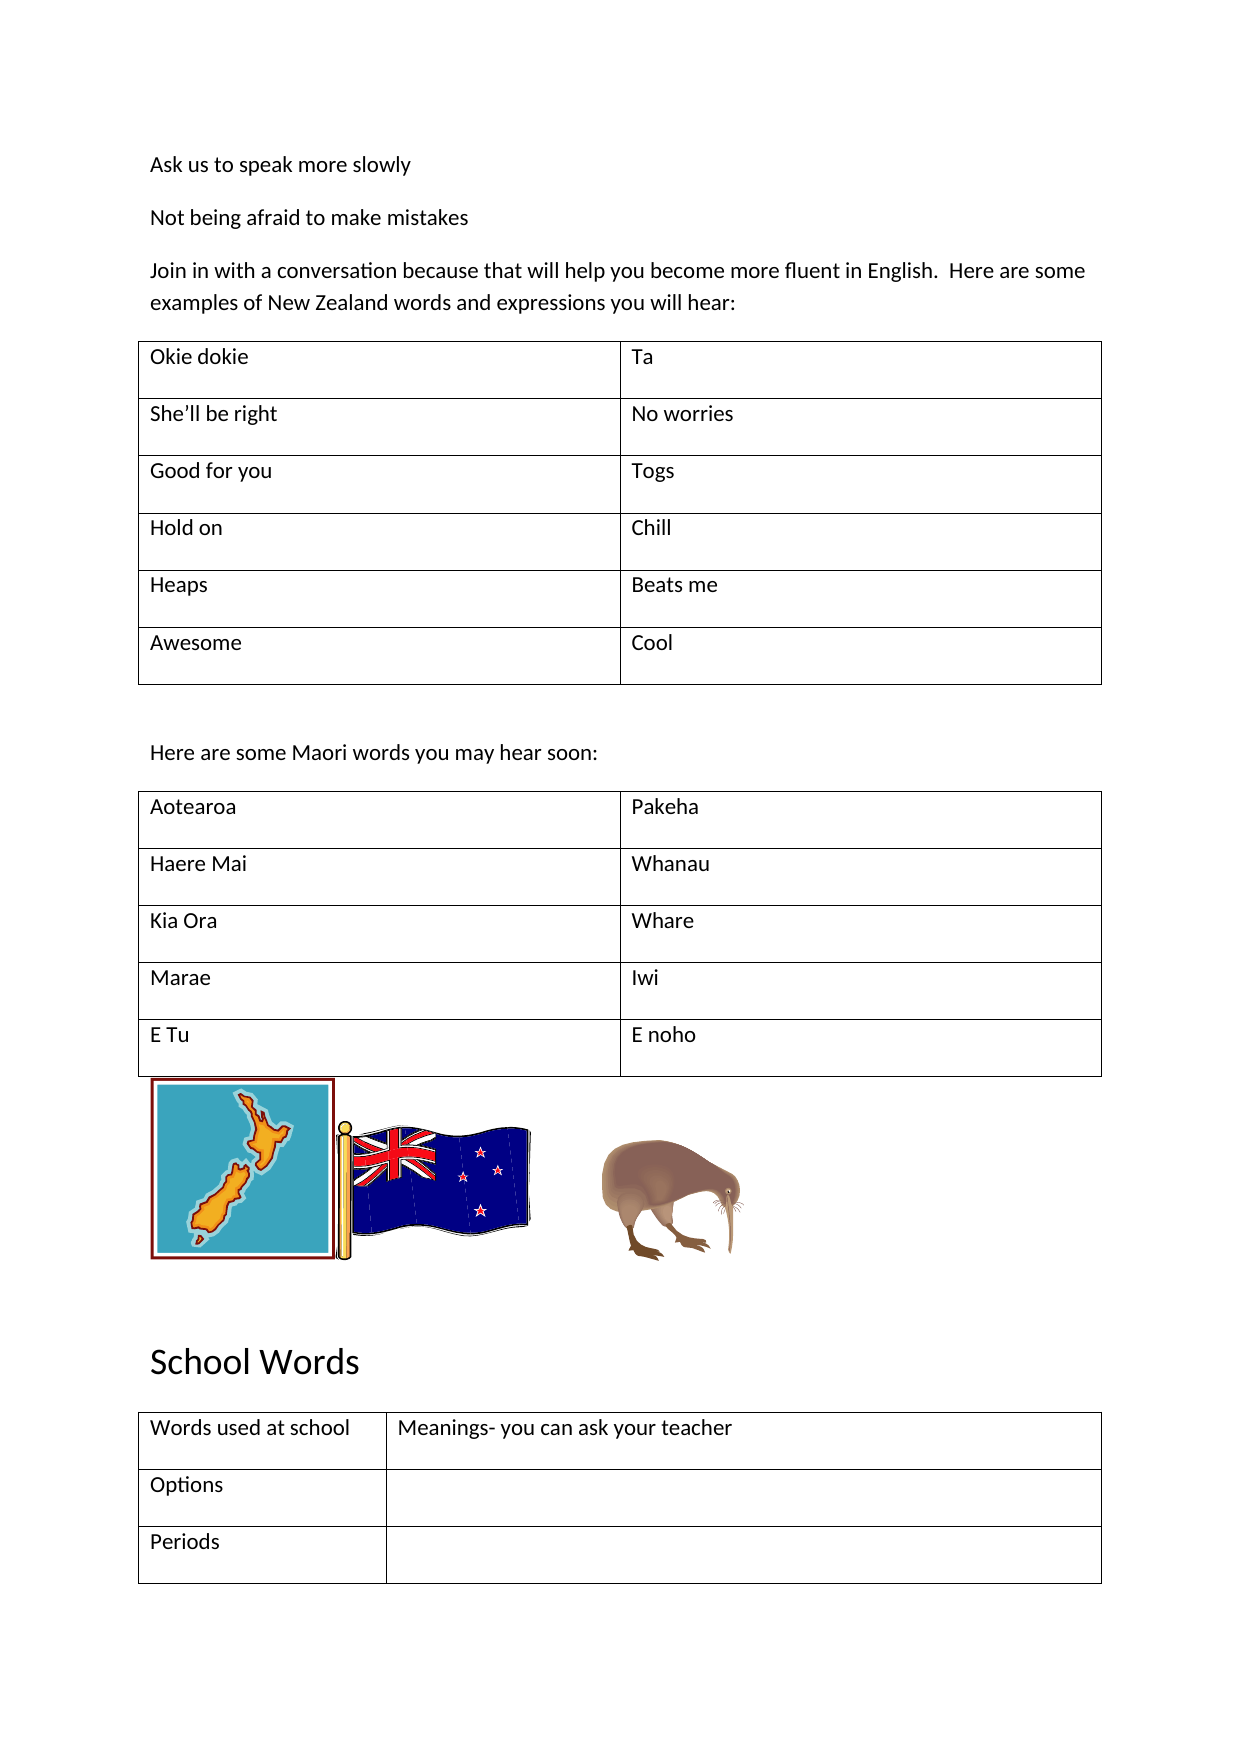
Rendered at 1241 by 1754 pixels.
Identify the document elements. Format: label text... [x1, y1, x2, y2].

table_cell No worries [621, 399, 1101, 455]
table_cell Marae [139, 963, 620, 1019]
table_cell Whare [621, 906, 1101, 962]
table_cell Beats me [621, 571, 1101, 627]
text Here are some Maori words you may hear soon: [150, 738, 1090, 766]
table_cell E Tu [139, 1020, 620, 1076]
table_cell Chill [621, 514, 1101, 569]
table_cell E noho [621, 1020, 1101, 1076]
table_cell Togs [621, 456, 1101, 512]
table_cell Iwi [621, 963, 1101, 1019]
text Ask us to speak more slowly [150, 150, 1090, 178]
table_cell [387, 1470, 1101, 1526]
text Join in with a conversation because that will help you become more fluent in English. Here are some examples of New Zealand words and expressions you will hear: [150, 256, 1090, 316]
table_header Okie dokie [139, 342, 620, 398]
table_cell Cool [621, 628, 1101, 684]
table_header Words used at school [139, 1413, 386, 1469]
table_header Aotearoa [139, 792, 620, 848]
table_cell Awesome [139, 628, 620, 684]
table_cell Hold on [139, 514, 620, 569]
table_cell Whanau [621, 849, 1101, 905]
table_cell Haere Mai [139, 849, 620, 905]
table_cell Kia Ora [139, 906, 620, 962]
table_cell Heaps [139, 571, 620, 627]
table_header Ta [621, 342, 1101, 398]
table_cell She’ll be right [139, 399, 620, 455]
table_cell Good for you [139, 456, 620, 512]
table_cell Periods [139, 1527, 386, 1583]
text Not being afraid to make mistakes [150, 203, 1090, 231]
table_cell Options [139, 1470, 386, 1526]
table_cell [387, 1527, 1101, 1583]
table_header Meanings- you can ask your teacher [387, 1413, 1101, 1469]
text School Words [150, 1338, 1090, 1384]
table_header Pakeha [621, 792, 1101, 848]
